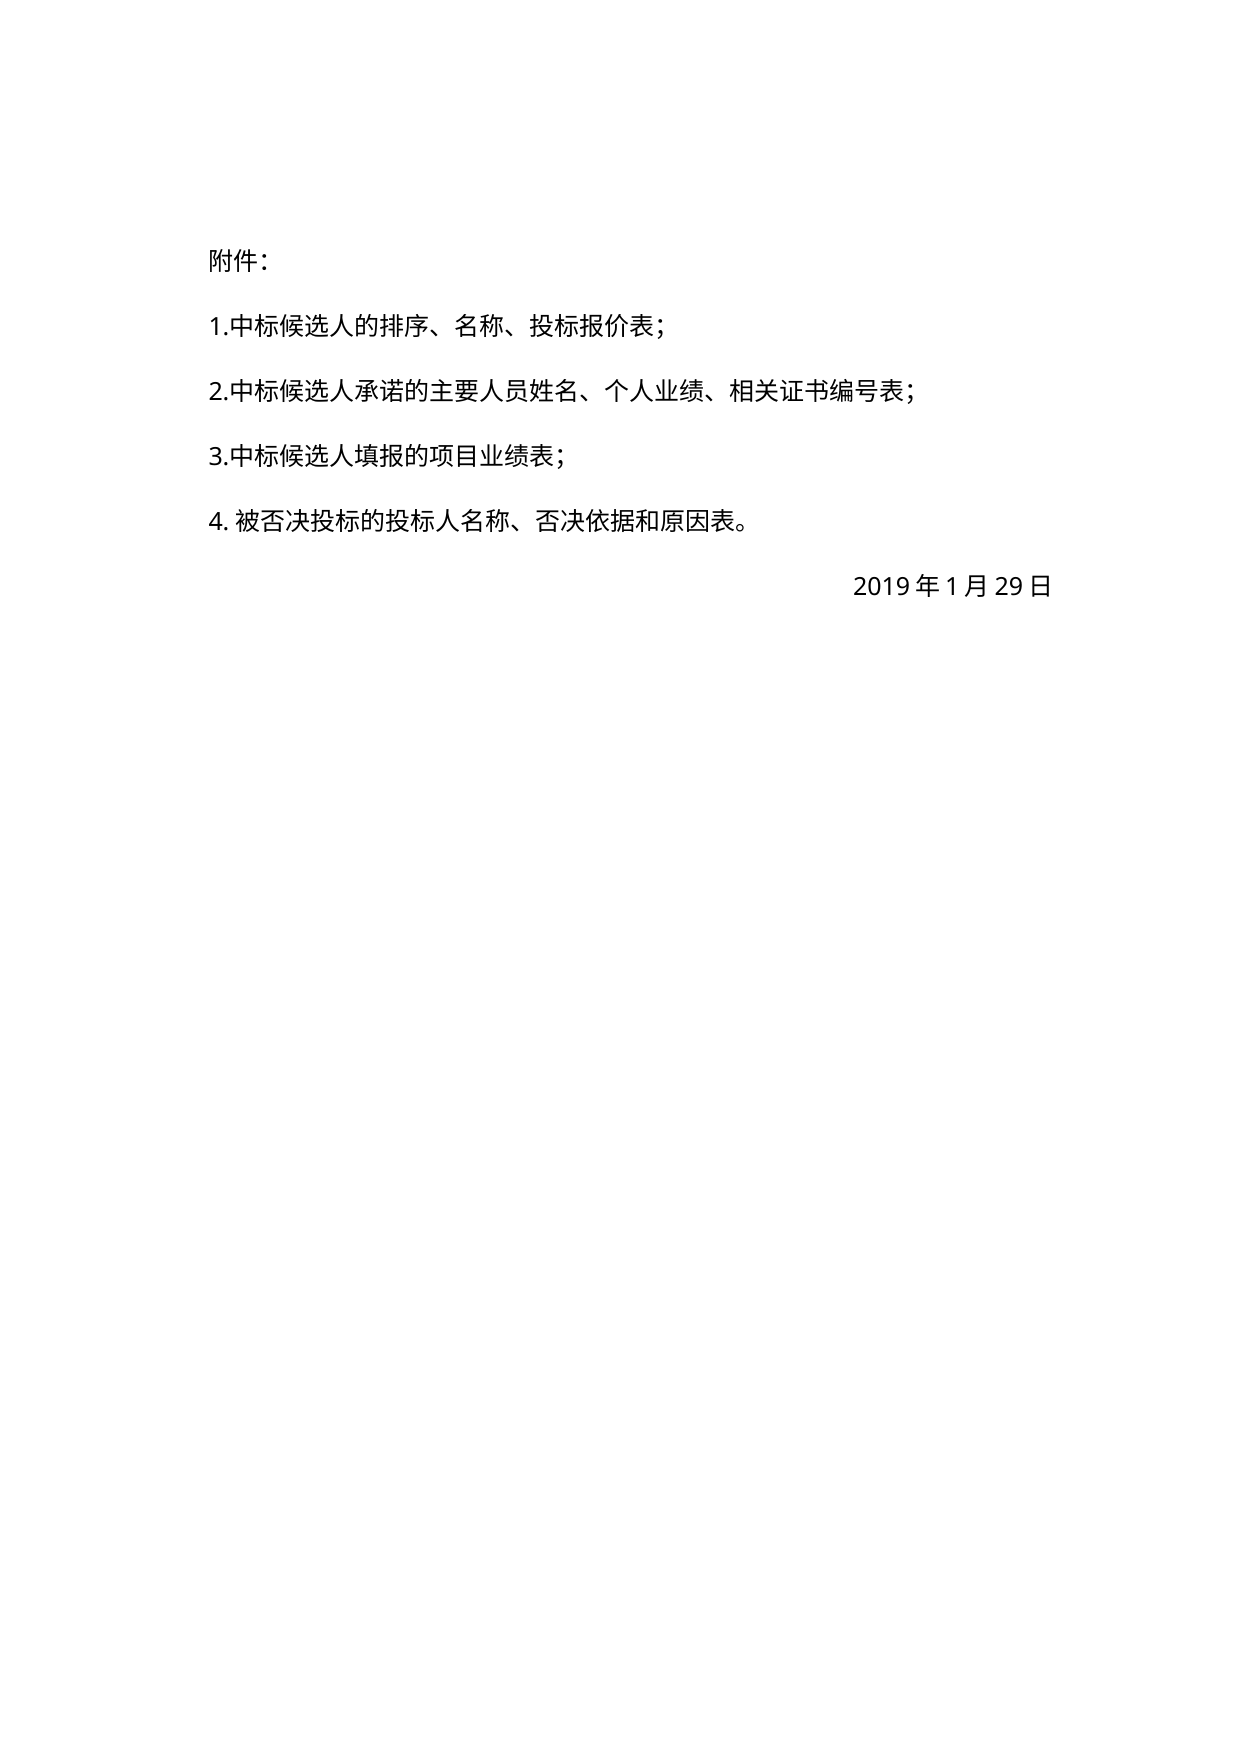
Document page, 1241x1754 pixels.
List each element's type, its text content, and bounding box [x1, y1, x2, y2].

text 4. 被否决投标的投标人名称、否决依据和原因表。 [187, 487, 1053, 552]
text 附件： [187, 227, 1053, 292]
text 2019年1月29日 [187, 552, 1053, 617]
text 2.中标候选人承诺的主要人员姓名、个人业绩、相关证书编号表； [187, 357, 1053, 422]
text 3.中标候选人填报的项目业绩表； [187, 422, 1053, 487]
text 1.中标候选人的排序、名称、投标报价表； [187, 292, 1053, 357]
